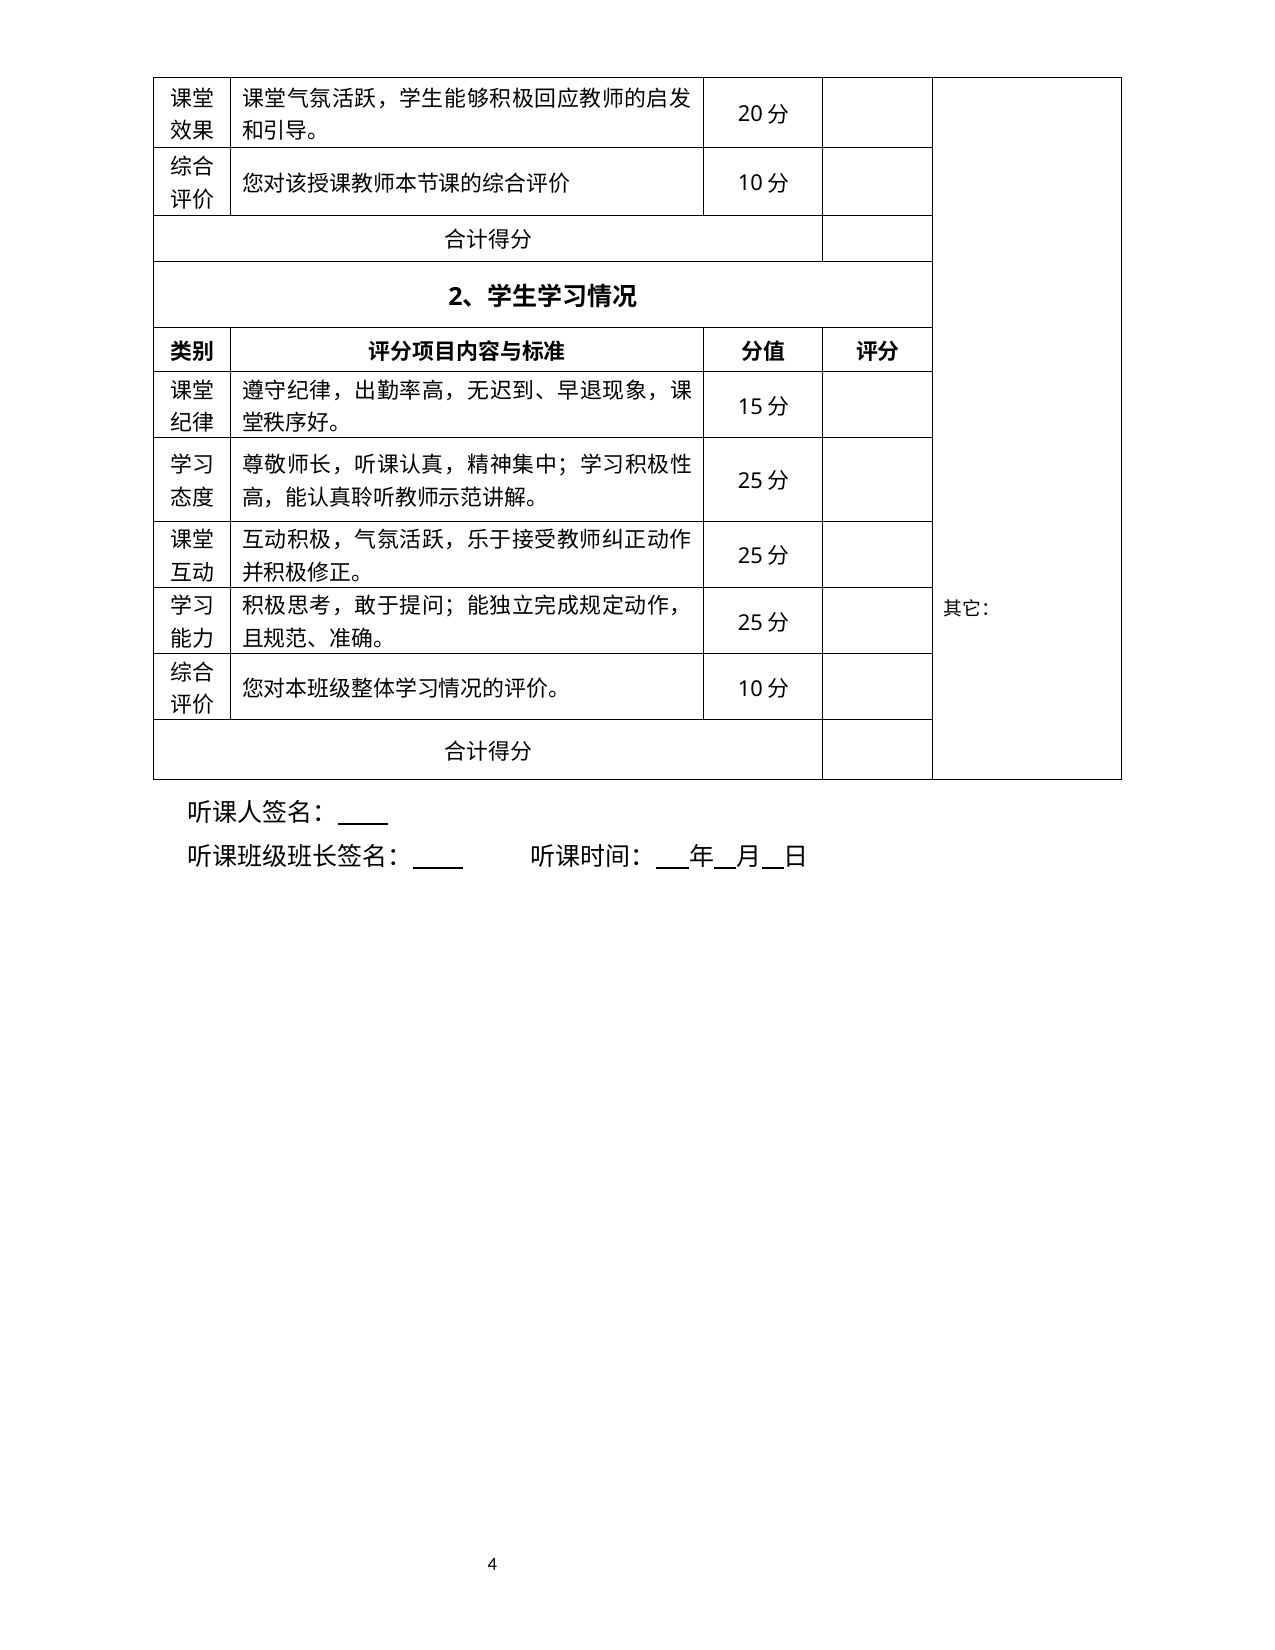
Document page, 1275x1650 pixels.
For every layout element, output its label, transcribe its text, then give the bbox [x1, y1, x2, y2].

table_cell 评分 [823, 328, 932, 371]
table_cell [823, 372, 932, 437]
table_cell 您对该授课教师本节课的综合评价 [231, 148, 703, 215]
table_cell 综合评价 [154, 148, 230, 215]
table_cell 尊敬师长，听课认真，精神集中；学习积极性高，能认真聆听教师示范讲解。 [231, 438, 703, 521]
table_cell 您对本班级整体学习情况的评价。 [231, 654, 703, 719]
table_cell 课堂气氛活跃，学生能够积极回应教师的启发和引导。 [231, 78, 703, 147]
table_cell 遵守纪律，出勤率高，无迟到、早退现象，课堂秩序好。 [231, 372, 703, 437]
table_cell 10分 [704, 148, 822, 215]
table_cell 类别 [154, 328, 230, 371]
table_cell 学习态度 [154, 438, 230, 521]
table_cell 15分 [704, 372, 822, 437]
table_cell 分值 [704, 328, 822, 371]
table_cell 合计得分 [154, 720, 822, 778]
table_cell [823, 588, 932, 653]
text 听课人签名： [187, 780, 1087, 832]
table_cell 评分项目内容与标准 [231, 328, 703, 371]
table_cell [823, 438, 932, 521]
table_cell 25分 [704, 438, 822, 521]
table_cell 学习能力 [154, 588, 230, 653]
table_cell 25分 [704, 522, 822, 587]
table_cell [823, 522, 932, 587]
table_cell 课堂效果 [154, 78, 230, 147]
table_cell [823, 148, 932, 215]
table_cell 25分 [704, 588, 822, 653]
table_cell 课堂互动 [154, 522, 230, 587]
table_cell [823, 78, 932, 147]
table_cell 2、学生学习情况 [154, 262, 932, 327]
table_cell [823, 654, 932, 719]
table_cell 20分 [704, 78, 822, 147]
table_cell 课堂纪律 [154, 372, 230, 437]
table_cell 综合评价 [154, 654, 230, 719]
table_cell 合计得分 [154, 216, 822, 261]
table_cell [823, 216, 932, 261]
table_cell [823, 720, 932, 778]
table_cell 互动积极，气氛活跃，乐于接受教师纠正动作并积极修正。 [231, 522, 703, 587]
table_cell 10分 [704, 654, 822, 719]
text 听课班级班长签名： 听课时间： 年 月 日 [187, 832, 1087, 873]
table_cell 积极思考，敢于提问；能独立完成规定动作，且规范、准确。 [231, 588, 703, 653]
